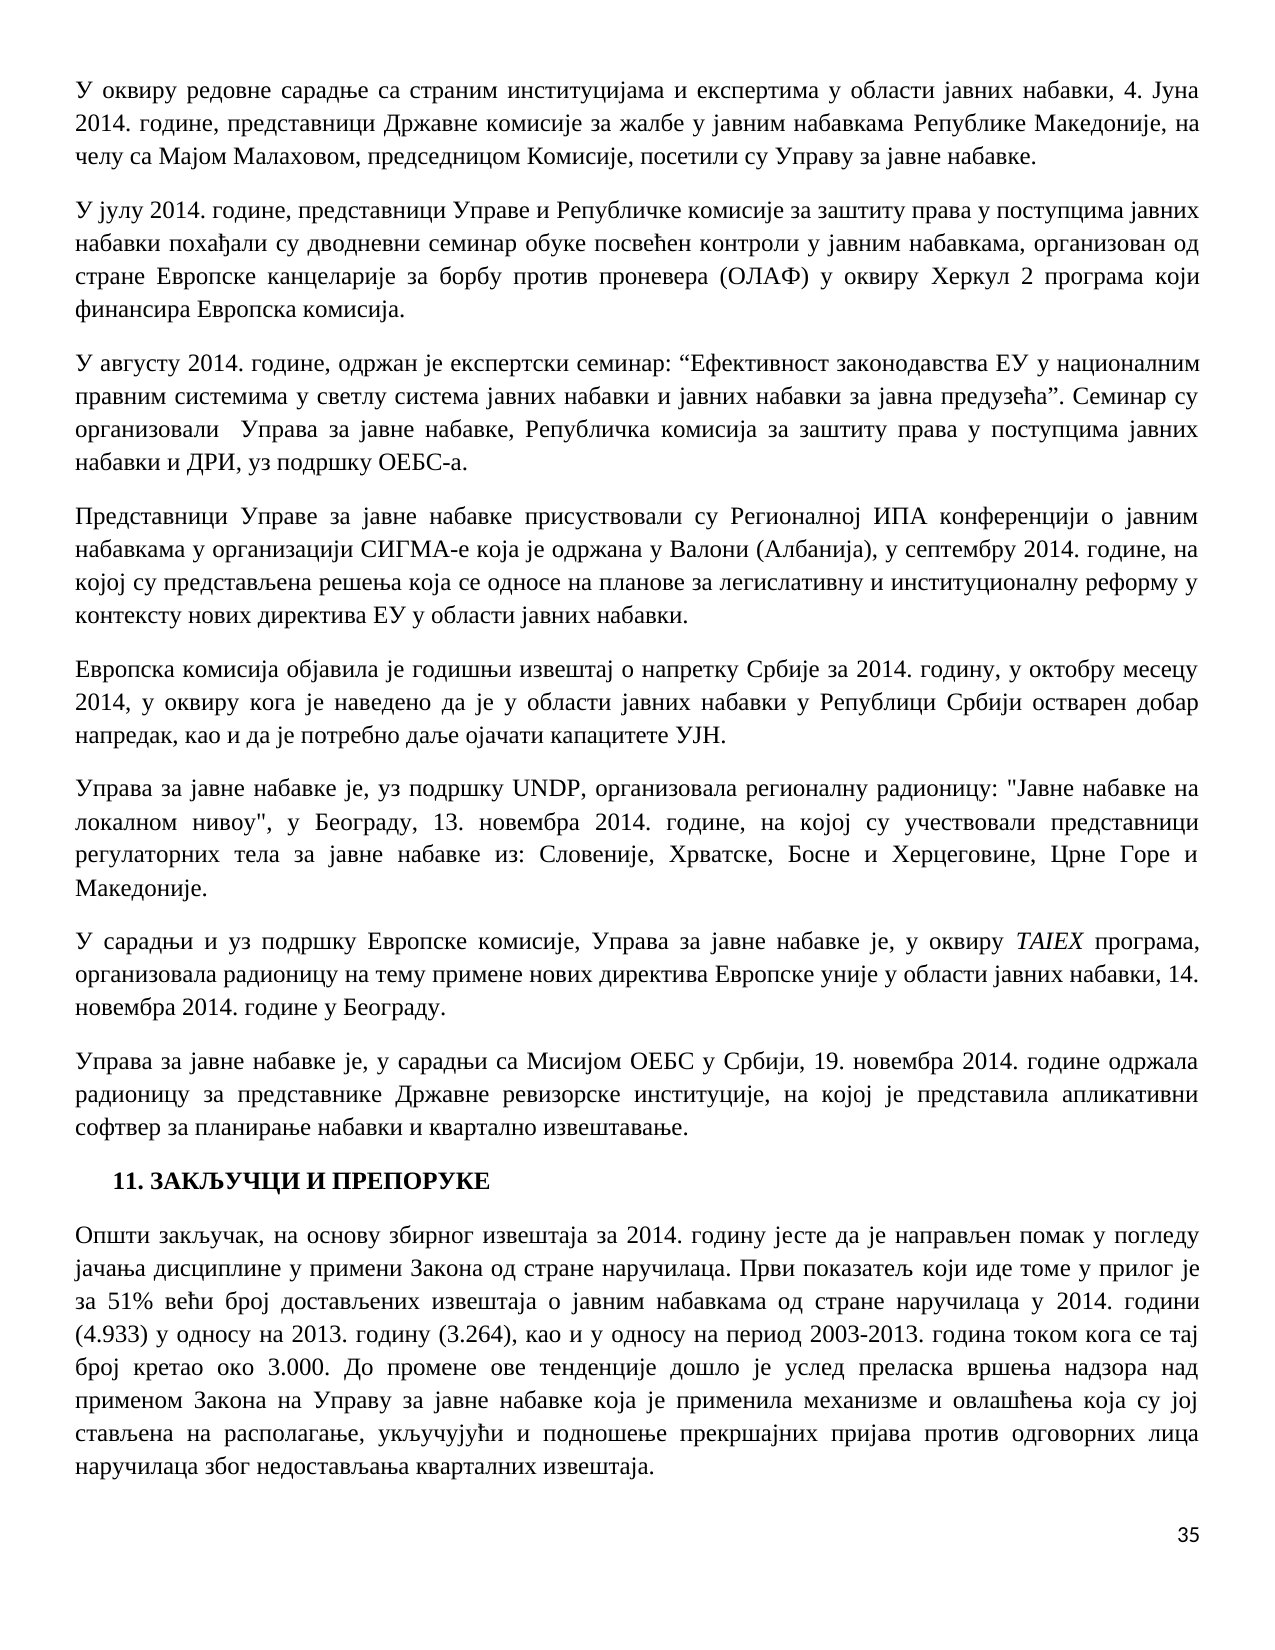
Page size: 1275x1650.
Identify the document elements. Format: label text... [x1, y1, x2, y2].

text Европска комисија објавила је годишњи извештај о напретку Србије за 2014. годину, у октобру месецу 2014, у оквиру кога је наведено да је у области јавних набавки у Републици Србији остварен добар напредак, као и да је потребно даље ојачати капацитете УЈН. [75, 654, 1200, 748]
text У оквиру редовне сарадње са страним институцијама и експертима у области јавних набавки, 4. Јуна 2014. године, представници Државне комисије за жалбе у јавним набавкама Републике Македоније, на челу са Мајом Малаховом, председницом Комисије, посетили су Управу за јавне набавке. [75, 75, 1200, 170]
text У августу 2014. године, одржан је експертски семинар: “Eфективност законодавства ЕУ у националним правним системима у светлу система јавних набавки и јавних набавки за јавна предузећа”. Семинар су организовали Управа за јавне набавке, Републичка комисија за заштиту права у поступцима јавних набавки и ДРИ, уз подршку ОЕБС-а. [75, 348, 1200, 476]
list ЗАКЉУЧЦИ И ПРЕПОРУКЕ [112, 1166, 1200, 1195]
text У сарадњи и уз подршку Eврoпске кoмисиjе, Упрaва зa jaвнe нaбaвкe је, у oквиру TAIEX прoгрaмa, oргaнизoвaлa рaдиoницу нa тeму примeнe нoвих дирeктивa Eврoпскe униje у oблaсти jaвних нaбaвки, 14. нoвeмбра 2014. гoдинe у Београду. [75, 988, 1200, 1021]
text Управа за јавне набавке је, у сарадњи са Мисијом ОЕБС у Србији, 19. новембра 2014. године одржала радионицу за представнике Државне ревизорске институције, на којој је представила апликативни софтвер за планирање набавки и квартално извештавање. [75, 1108, 1200, 1141]
text Представници Управе за јавне набавке присуствовали су Регионалној ИПА конференцији о јавним набавкама у организацији СИГМА-е која је одржана у Валони (Албанија), у септембру 2014. године, на којој су представљена решења која се односе на планове за легислативну и институционалну реформу у контексту нових директива ЕУ у области јавних набавки. [75, 596, 1200, 628]
text Општи закључак, на основу збирног извештаја за 2014. годину јесте да је направљен помак у погледу јачања дисциплине у примени Закона од стране наручилаца. Први показатељ који иде томе у прилог је за 51% већи број достављених извештаја о јавним набавкама од стране наручилаца у 2014. години (4.933) у односу на 2013. годину (3.264), као и у односу на период 2003-2013. година током кога се тај број кретао око 3.000. До промене ове тенденције дошло је услед преласка вршења надзора над применом Закона на Управу за јавне набавке која је применила механизме и овлашћења која су јој стављена на располагање, укључујући и подношење прекршајних пријава против одговорних лица наручилаца због недостављања кварталних извештаја. [75, 1220, 1200, 1480]
text Управа за јавне набавке је, уз подршку UNDP, организовала регионалну радионицу: "Јавне набавке на локалном нивоу", у Београду, 13. новембра 2014. године, на којој су учествовали представници регулаторних тела за јавне набавке из: Словеније, Хрватске, Босне и Херцеговине, Црне Горе и Македоније. [75, 868, 1200, 901]
text У јулу 2014. године, представници Управе и Републичке комисије за заштиту права у поступцима јавних набавки похађали су дводневни семинар обуке посвећен контроли у јавним набавкама, oрганизован од стране Европске канцеларије за борбу против проневера (OЛАФ) у оквиру Херкул 2 програма који финансира Европска комисија. [75, 195, 1200, 323]
